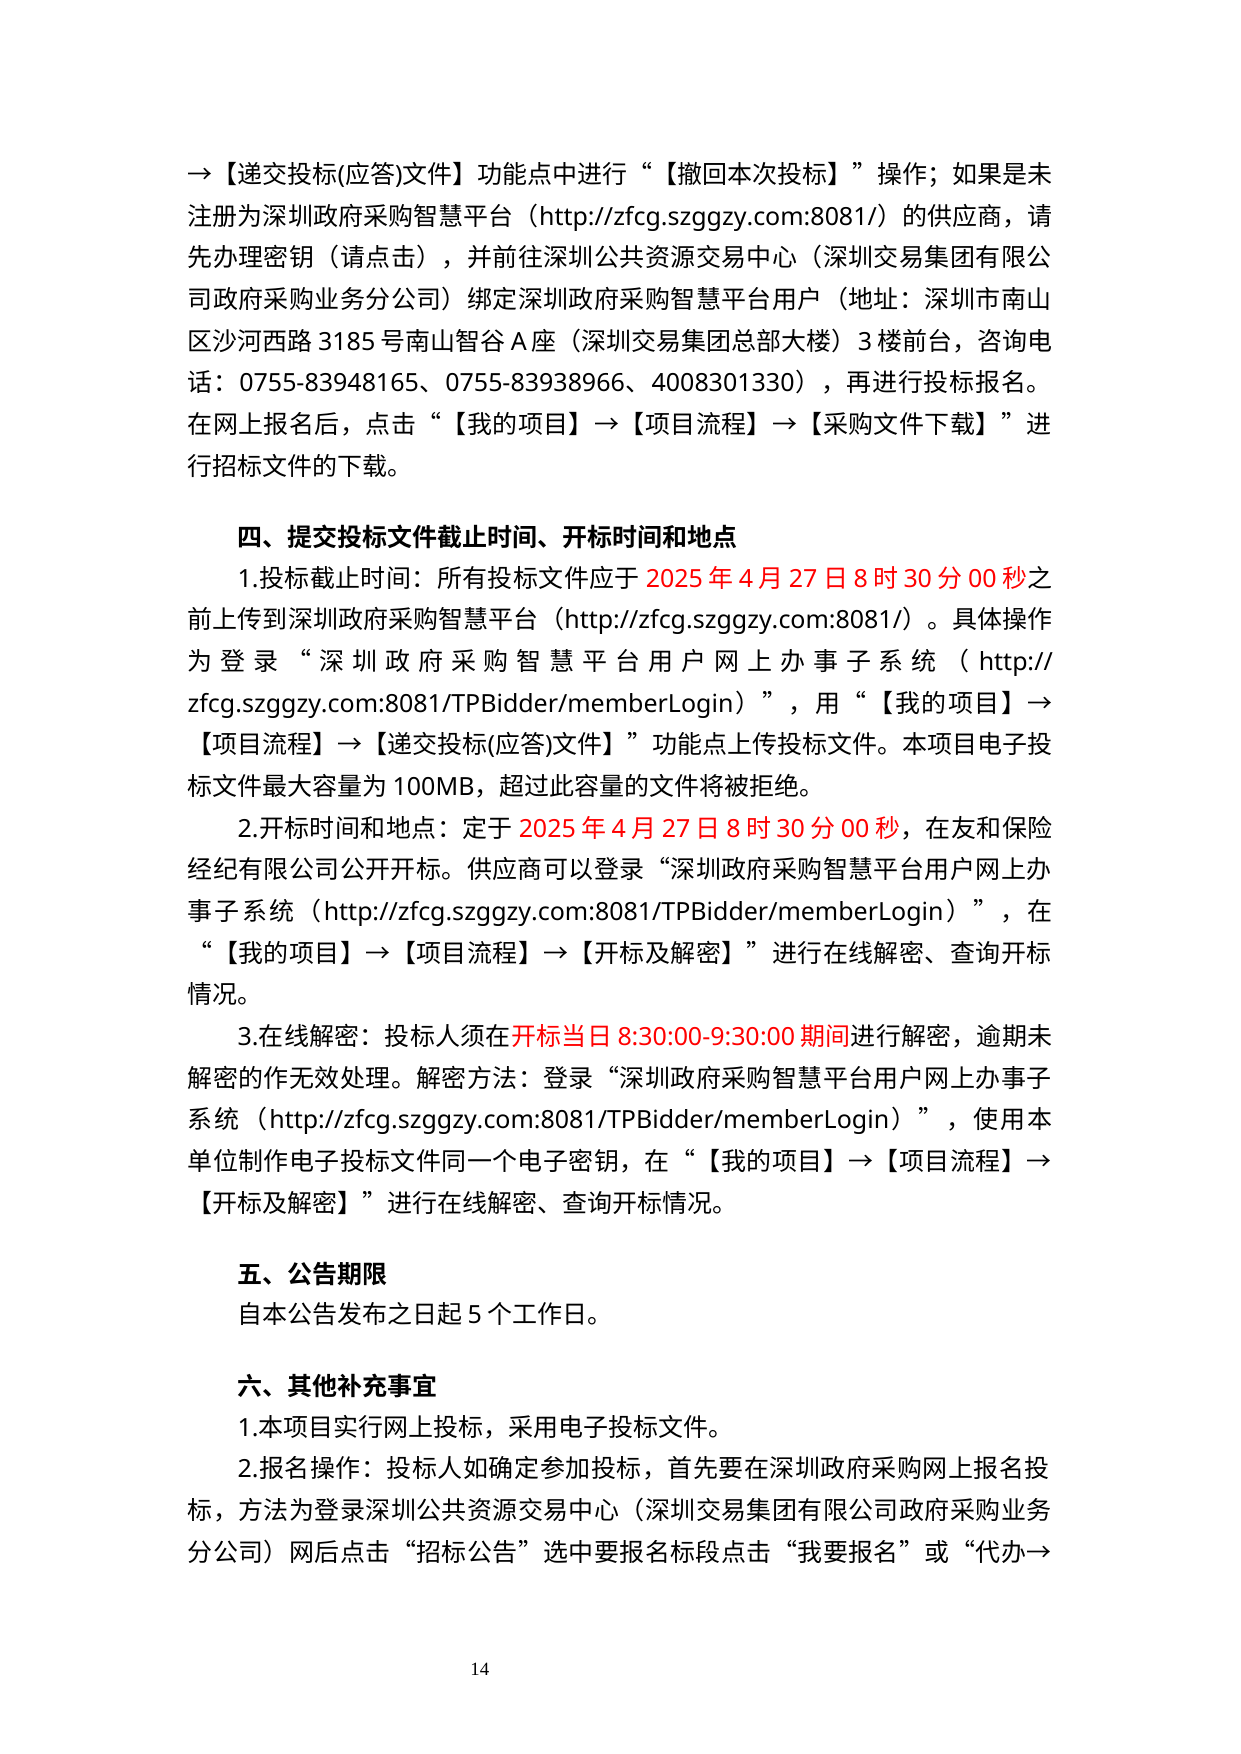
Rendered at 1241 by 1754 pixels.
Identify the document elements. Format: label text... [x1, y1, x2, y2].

text 2.开标时间和地点：定于2025年4月27日8时30分00秒，在友和保险经纪有限公司公开开标。供应商可以登录“深圳政府采购智慧平台用户网上办事子系统（http://zfcg.szggzy.com:8081/TPBidder/memberLogin）”，在“【我的项目】→【项目流程】→【开标及解密】”进行在线解密、查询开标情况。 [187, 804, 1053, 1012]
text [187, 1444, 1053, 1569]
text 六、其他补充事宜 [187, 1366, 1053, 1403]
text 1.投标截止时间：所有投标文件应于2025年4月27日8时30分00秒之前上传到深圳政府采购智慧平台（http://zfcg.szggzy.com:8081/）。具体操作为登录“深圳政府采购智慧平台用户网上办事子系统（http://zfcg.szggzy.com:8081/TPBidder/memberLogin）”，用“【我的项目】→【项目流程】→【递交投标(应答)文件】”功能点上传投标文件。本项目电子投标文件最大容量为100MB，超过此容量的文件将被拒绝。 [187, 554, 1053, 804]
text 3.在线解密：投标人须在开标当日8:30:00-9:30:00期间进行解密，逾期未解密的作无效处理。解密方法：登录“深圳政府采购智慧平台用户网上办事子系统（http://zfcg.szggzy.com:8081/TPBidder/memberLogin）”，使用本单位制作电子投标文件同一个电子密钥，在“【我的项目】→【项目流程】→【开标及解密】”进行在线解密、查询开标情况。 [187, 1012, 1053, 1220]
text 1.本项目实行网上投标，采用电子投标文件。 [187, 1403, 1053, 1444]
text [187, 150, 1053, 483]
text 五、公告期限 [187, 1254, 1053, 1291]
text 四、提交投标文件截止时间、开标时间和地点 [187, 517, 1053, 554]
text 自本公告发布之日起5个工作日。 [187, 1291, 1053, 1332]
